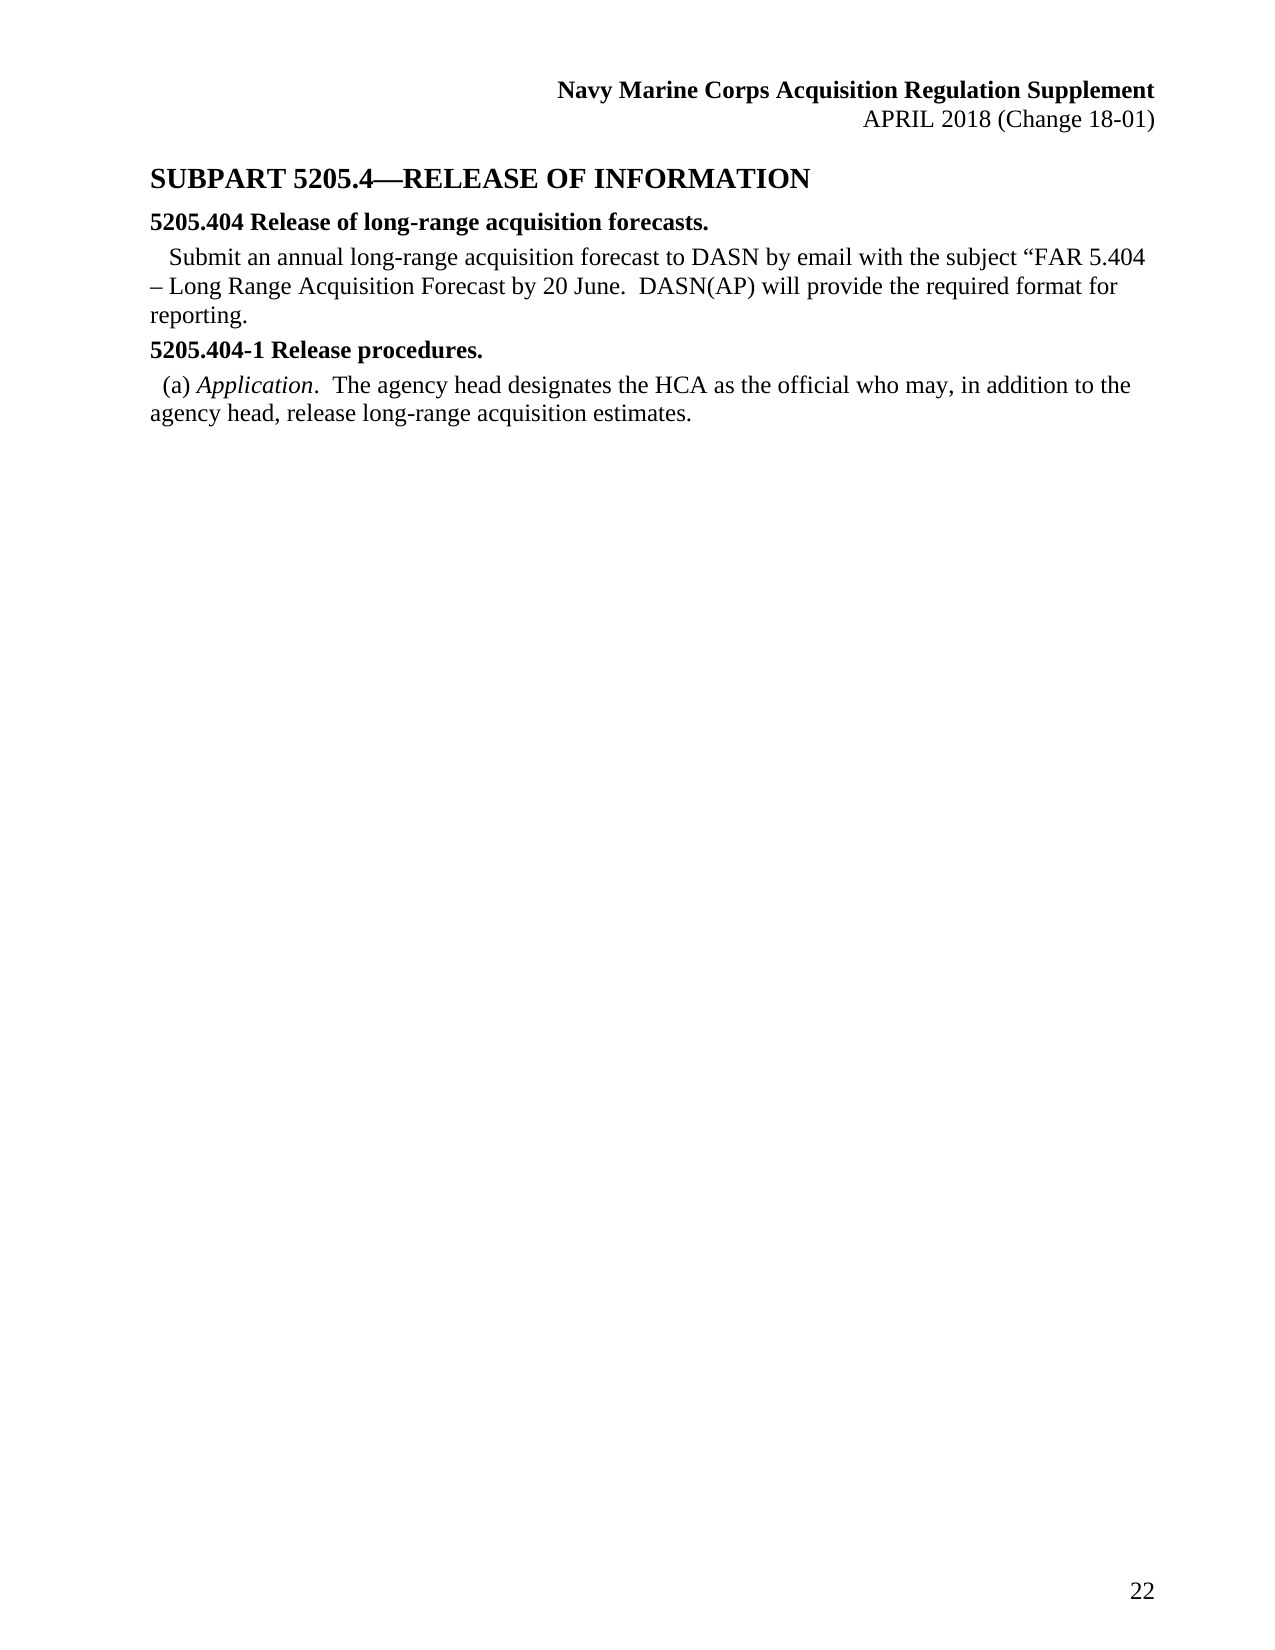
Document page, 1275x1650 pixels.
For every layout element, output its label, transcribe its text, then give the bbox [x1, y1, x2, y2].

subtitle 5205.404-1 Release procedures. [150, 335, 1155, 363]
subtitle 5205.404 Release of long-range acquisition forecasts. [150, 207, 1155, 236]
text (a) Application. The agency head designates the HCA as the official who may, in addition to the agency head, release long-range acquisition estimates. [150, 370, 1155, 427]
text Submit an annual long-range acquisition forecast to DASN by email with the subject “FAR 5.404 – Long Range Acquisition Forecast by 20 June. DASN(AP) will provide the required format for reporting. [150, 242, 1155, 328]
subtitle SUBPART 5205.4—RELEASE OF INFORMATION [150, 161, 1155, 195]
